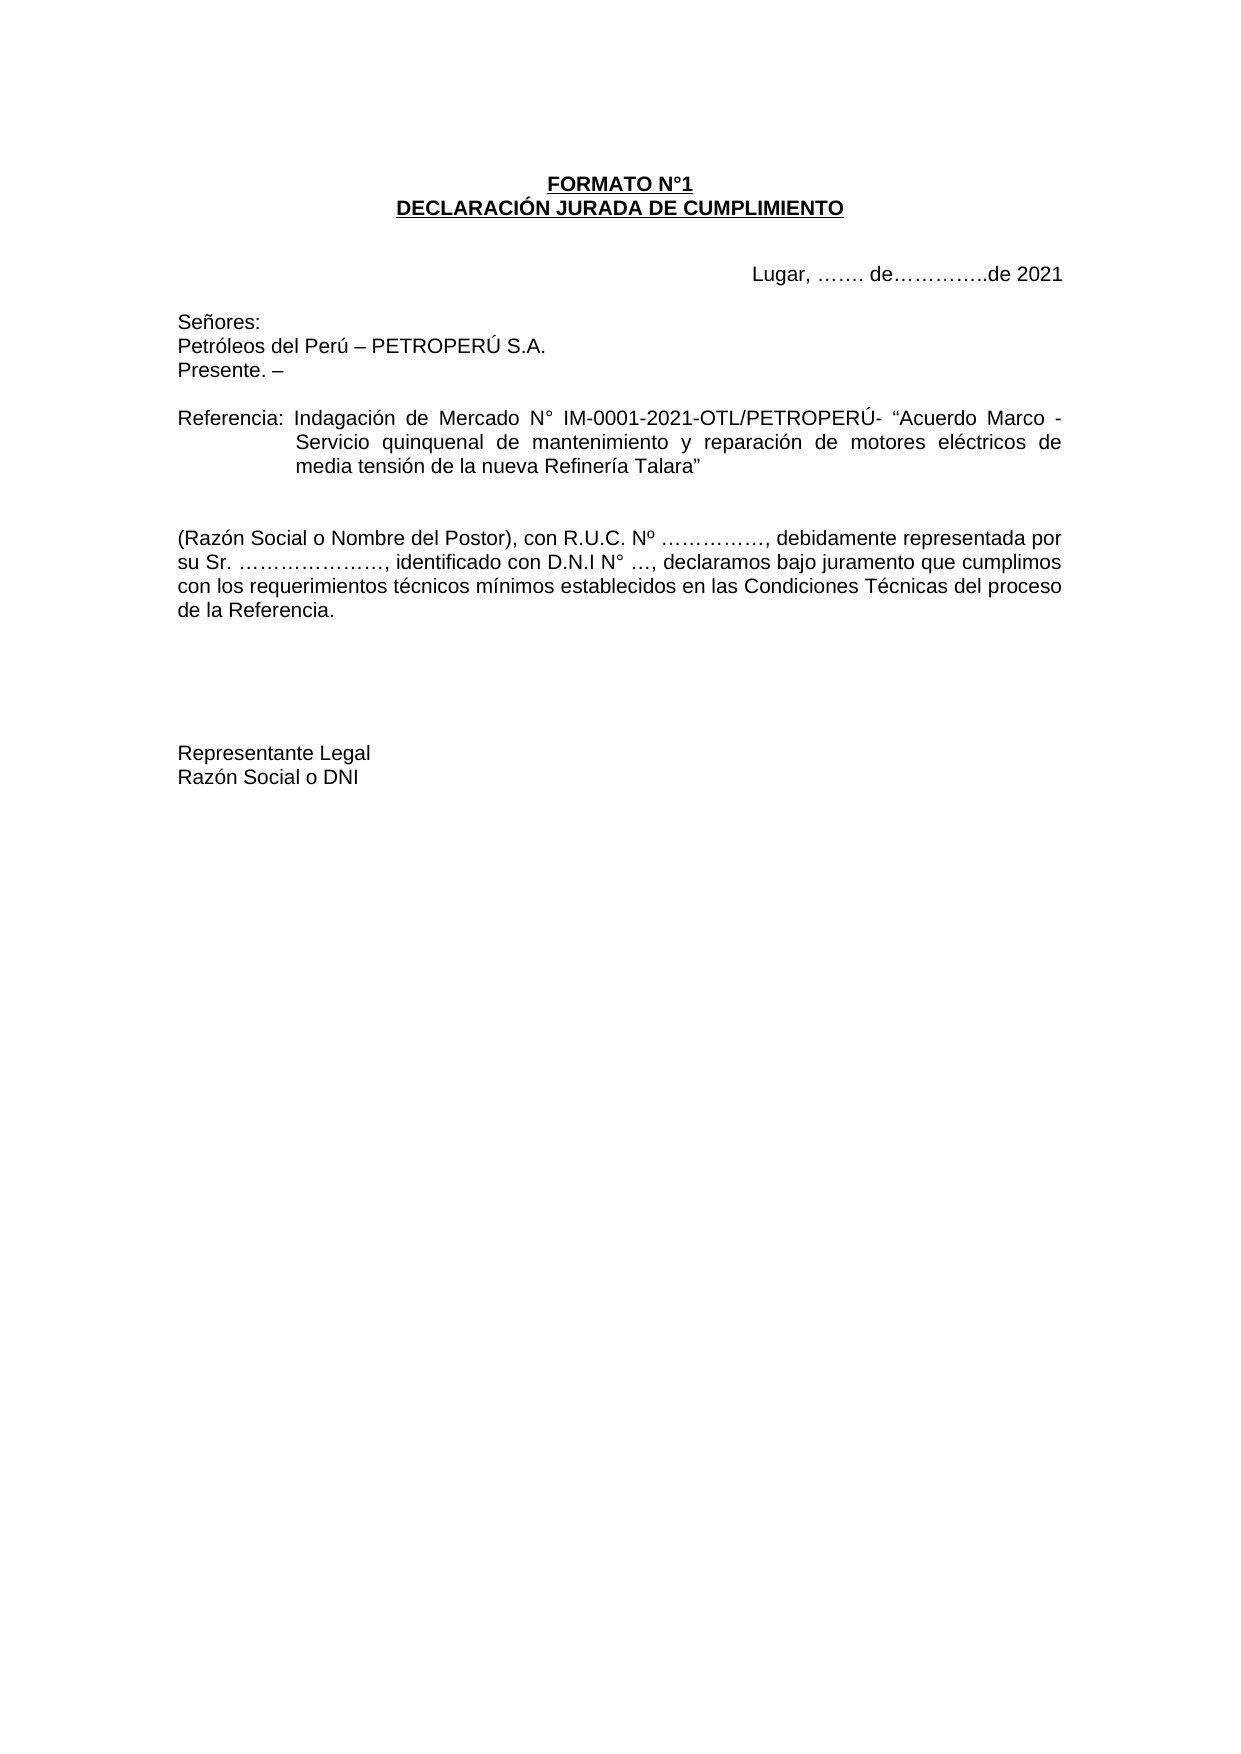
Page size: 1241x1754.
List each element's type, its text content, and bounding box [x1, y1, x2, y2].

text FORMATO N°1 [177, 172, 1063, 196]
text Referencia: Indagación de Mercado N° IM-0001-2021-OTL/PETROPERÚ- “Acuerdo Marco -Servicio quinquenal de mantenimiento y reparación de motores eléctricos de media tensión de la nueva Refinería Talara” [177, 406, 1063, 478]
text Petróleos del Perú – PETROPERÚ S.A. [177, 334, 1063, 358]
text Lugar, ……. de…………..de 2021 [177, 262, 1063, 286]
text Razón Social o DNI [177, 765, 1063, 789]
text Representante Legal [177, 741, 1063, 765]
text (Razón Social o Nombre del Postor), con R.U.C. Nº ……………, debidamente representada por su Sr. …………………, identificado con D.N.I N° …, declaramos bajo juramento que cumplimos con los requerimientos técnicos mínimos establecidos en las Condiciones Técnicas del proceso de la Referencia. [177, 526, 1063, 621]
text DECLARACIÓN JURADA DE CUMPLIMIENTO [177, 196, 1063, 219]
text Presente. – [177, 358, 1063, 382]
text Señores: [177, 310, 1063, 334]
